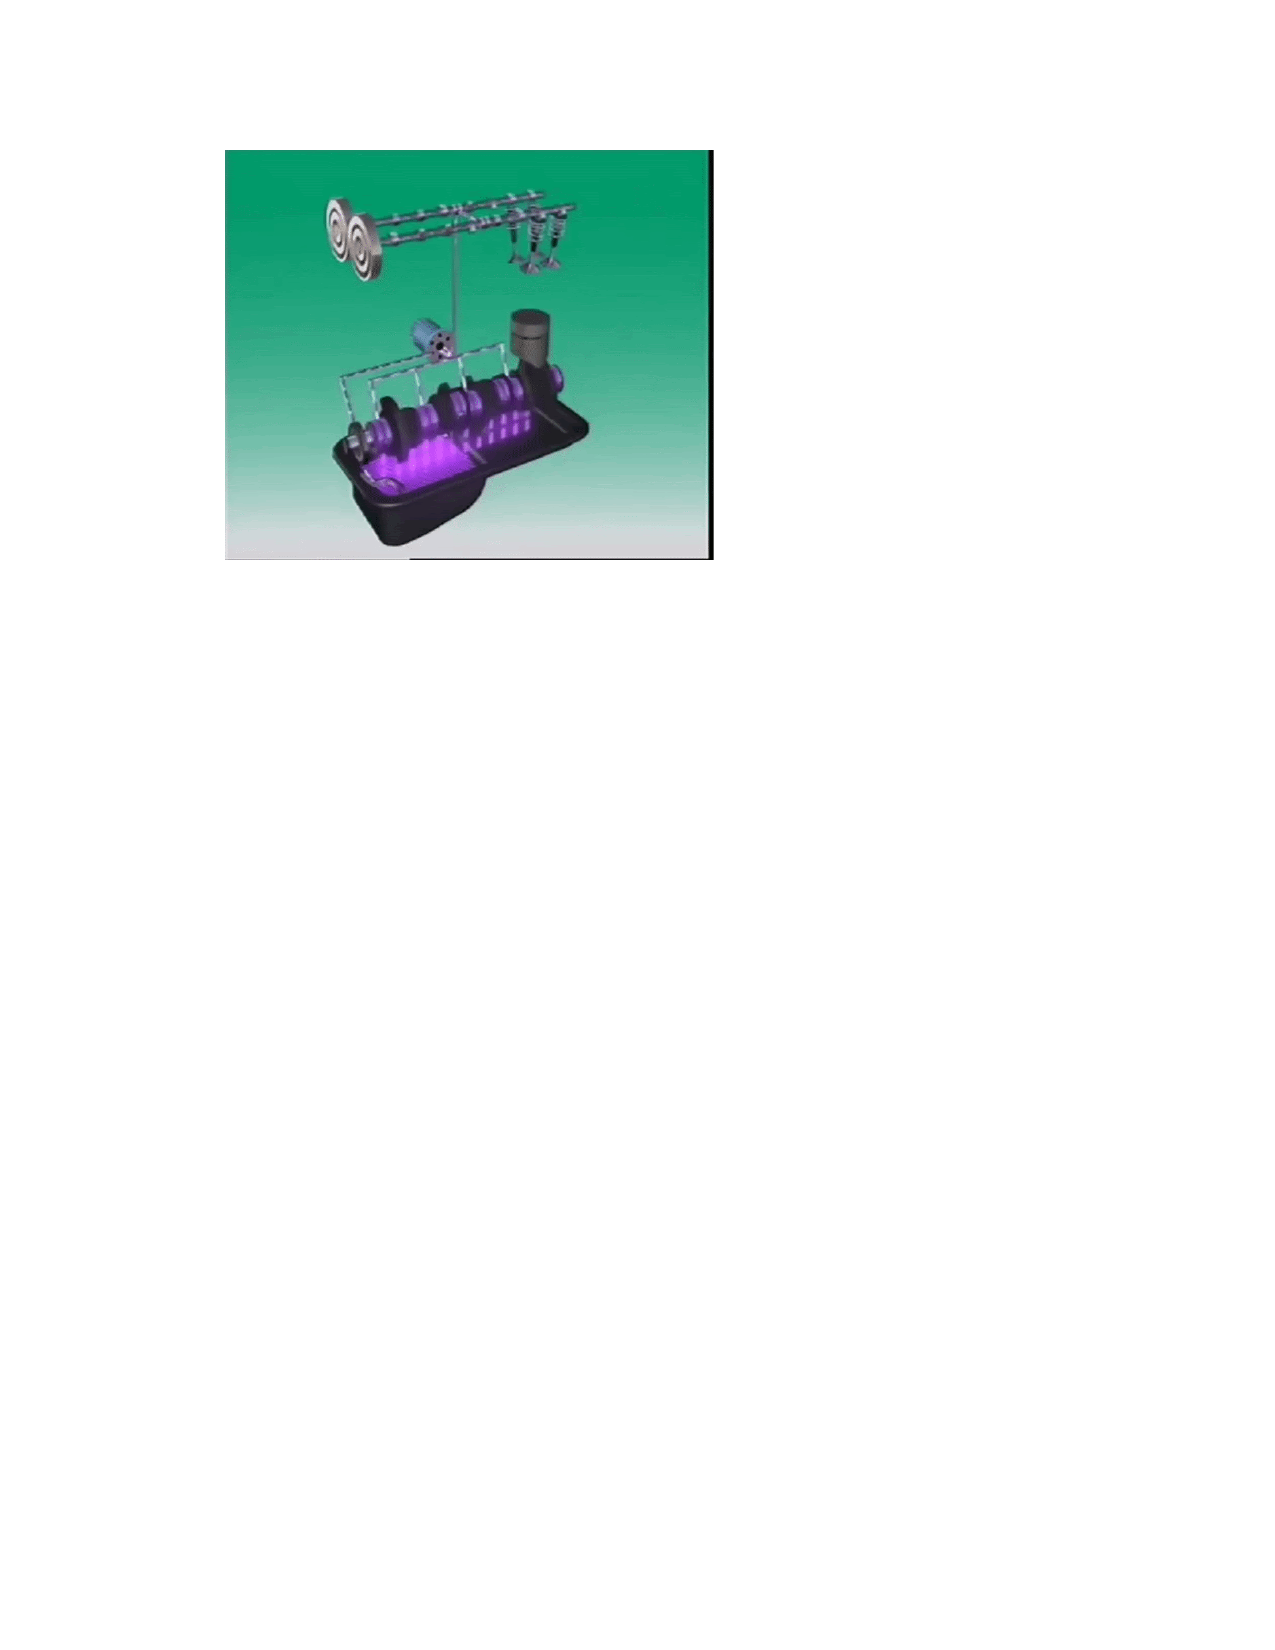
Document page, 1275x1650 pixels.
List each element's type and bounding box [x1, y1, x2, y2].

picture [225, 150, 714, 560]
